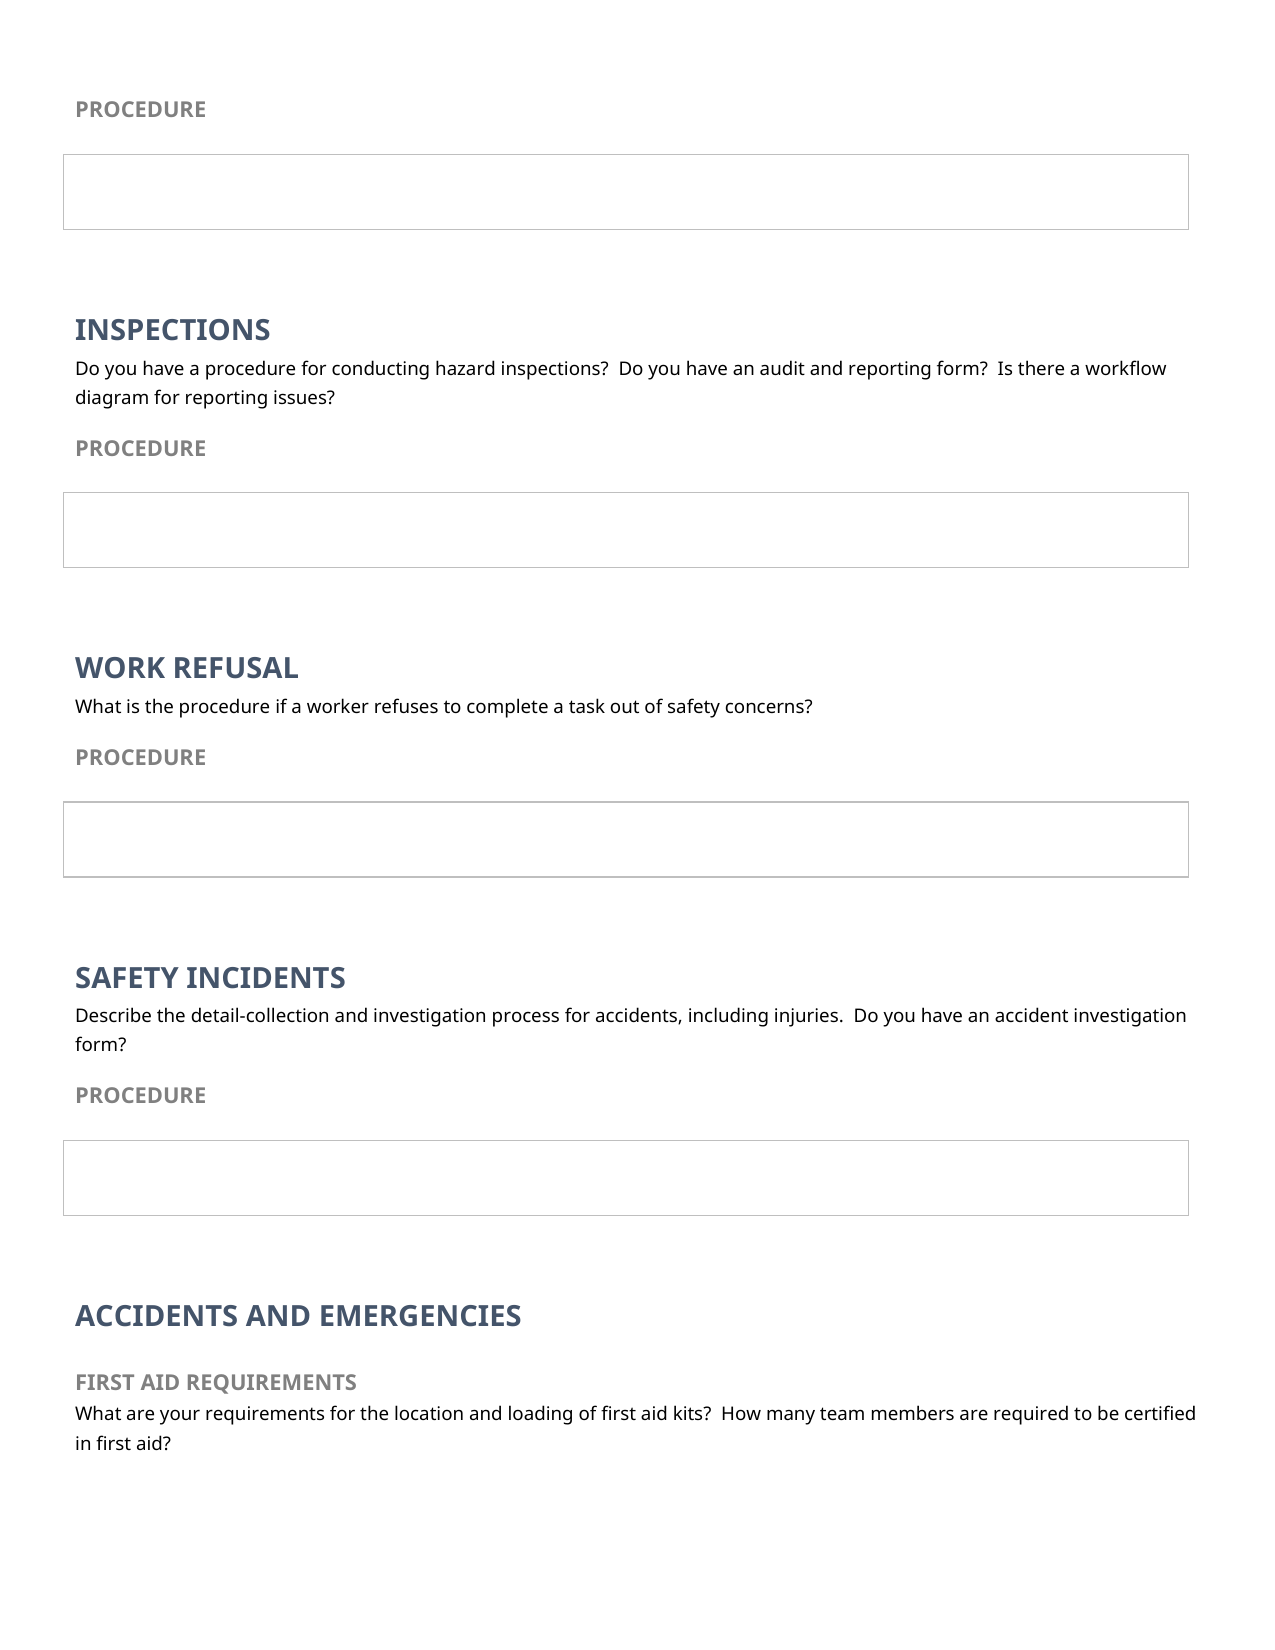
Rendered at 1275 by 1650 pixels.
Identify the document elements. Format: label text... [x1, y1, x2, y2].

table_header [64, 803, 1188, 876]
subtitle PROCEDURE [75, 94, 1200, 124]
text What are your requirements for the location and loading of first aid kits? How many team members are required to be certified in first aid? [75, 1401, 1200, 1455]
subtitle PROCEDURE [75, 1080, 1200, 1110]
subtitle Safety Incidents [75, 957, 1200, 997]
subtitle Inspections [75, 309, 1200, 349]
table_header [64, 493, 1188, 567]
subtitle PROCEDURE [75, 742, 1200, 772]
table_header [64, 1141, 1188, 1215]
text Describe the detail-collection and investigation process for accidents, including injuries. Do you have an accident investigation form? [75, 1002, 1200, 1057]
text Do you have a procedure for conducting hazard inspections? Do you have an audit and reporting form? Is there a workflow diagram for reporting issues? [75, 355, 1200, 410]
text What is the procedure if a worker refuses to complete a task out of safety concerns? [75, 693, 1200, 719]
table_header [64, 155, 1188, 229]
subtitle FIRST AID REQUIREMENTS [75, 1366, 1200, 1396]
subtitle PROCEDURE [75, 433, 1200, 462]
subtitle Work Refusal [75, 648, 1200, 687]
subtitle accidents and emergencies [75, 1295, 1200, 1335]
